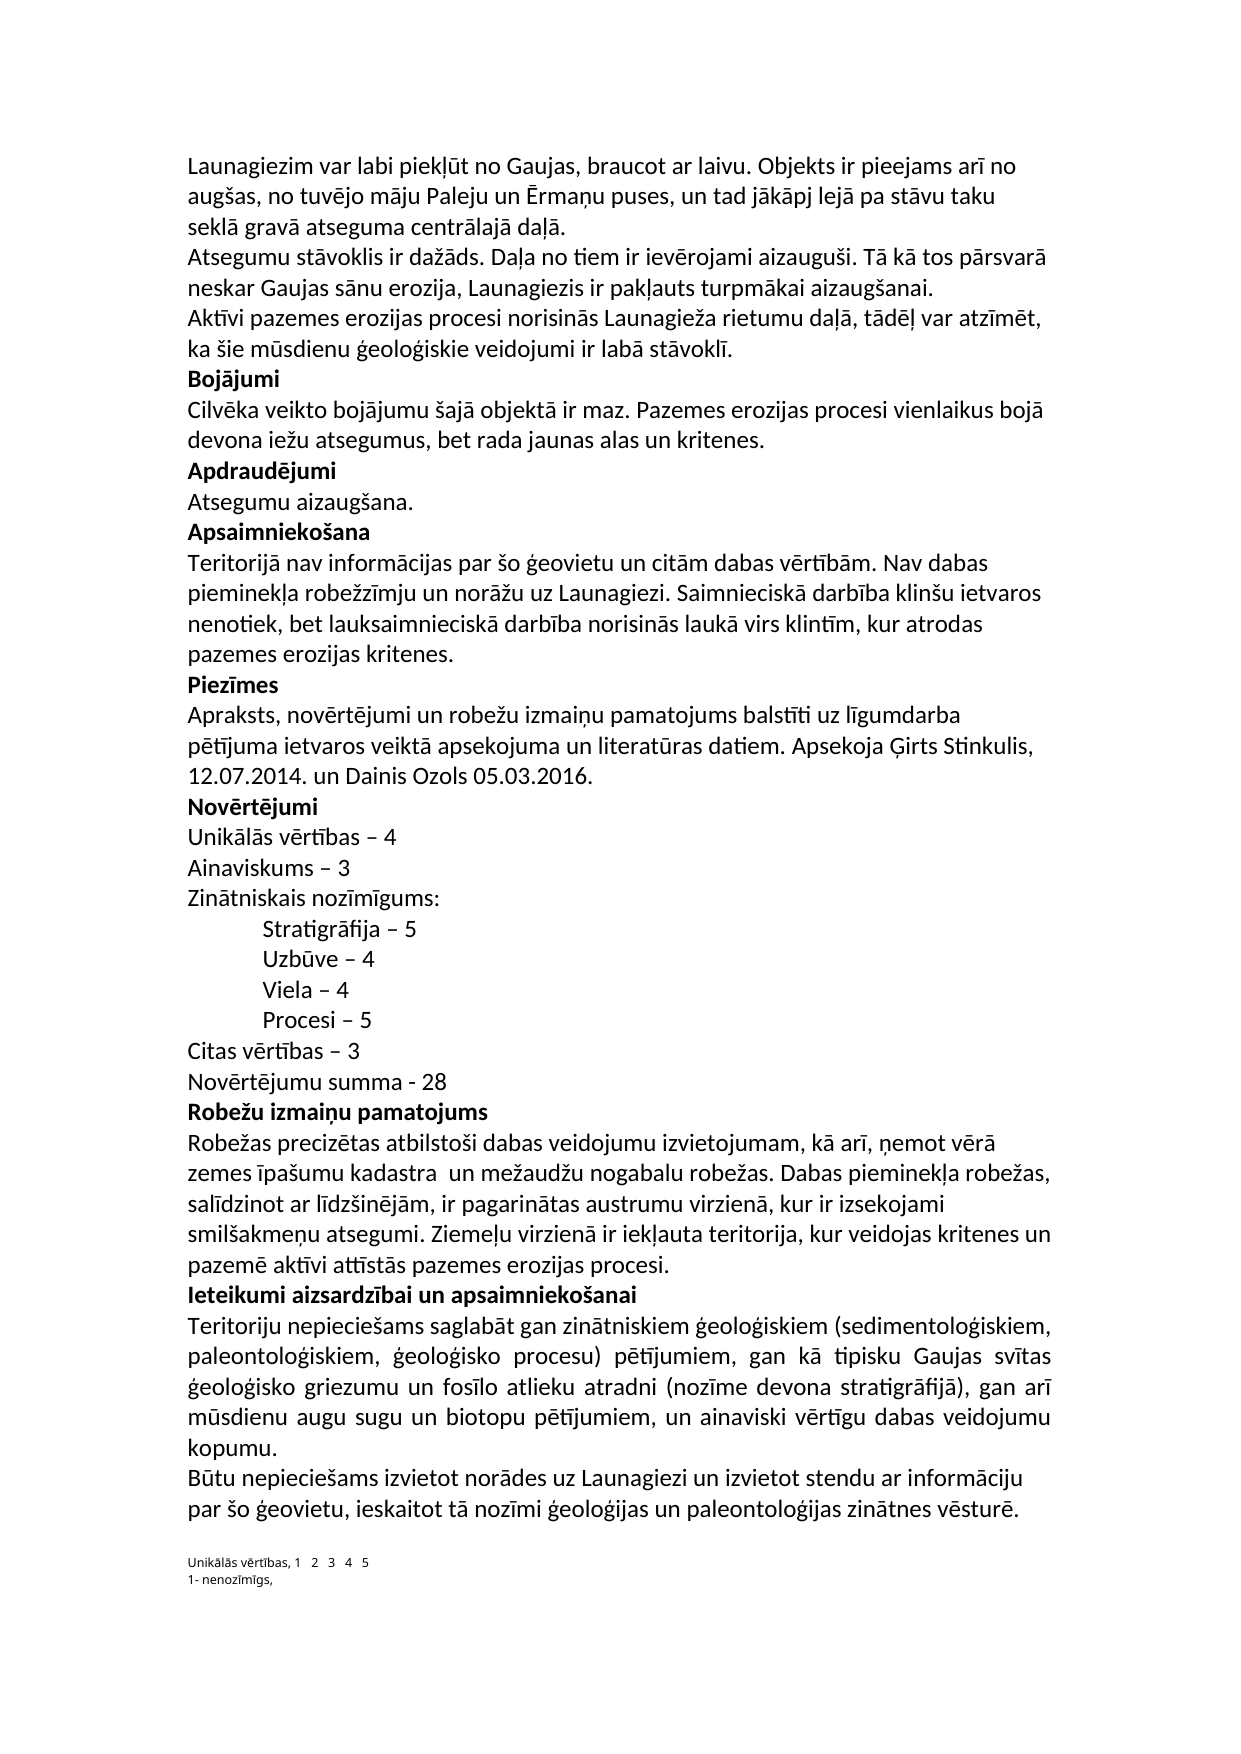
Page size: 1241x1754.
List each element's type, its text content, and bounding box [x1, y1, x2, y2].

text Ainaviskums – 3 [187, 852, 1053, 882]
text Cilvēka veikto bojājumu šajā objektā ir maz. Pazemes erozijas procesi vienlaikus bojā devona iežu atsegumus, bet rada jaunas alas un kritenes. [187, 394, 1053, 455]
text Unikālās vērtības – 4 [187, 821, 1053, 852]
text Stratigrāfija – 5 [187, 913, 1053, 943]
text Zinātniskais nozīmīgums: [187, 882, 1053, 913]
text Apraksts, novērtējumi un robežu izmaiņu pamatojums balstīti uz līgumdarba pētījuma ietvaros veiktā apsekojuma un literatūras datiem. Apsekoja Ģirts Stinkulis, 12.07.2014. un Dainis Ozols 05.03.2016. [187, 699, 1053, 791]
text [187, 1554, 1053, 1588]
text Atsegumu stāvoklis ir dažāds. Daļa no tiem ir ievērojami aizauguši. Tā kā tos pārsvarā neskar Gaujas sānu erozija, Launagiezis ir pakļauts turpmākai aizaugšanai. [187, 242, 1053, 303]
text Aktīvi pazemes erozijas procesi norisinās Launagieža rietumu daļā, tādēļ var atzīmēt, ka šie mūsdienu ģeoloģiskie veidojumi ir labā stāvoklī. [187, 303, 1053, 364]
text Launagiezim var labi piekļūt no Gaujas, braucot ar laivu. Objekts ir pieejams arī no augšas, no tuvējo māju Paleju un Ērmaņu puses, un tad jākāpj lejā pa stāvu taku seklā gravā atseguma centrālajā daļā. [187, 150, 1053, 242]
text Būtu nepieciešams izvietot norādes uz Launagiezi un izvietot stendu ar informāciju par šo ģeovietu, ieskaitot tā nozīmi ģeoloģijas un paleontoloģijas zinātnes vēsturē. [187, 1462, 1053, 1523]
text Robežu izmaiņu pamatojums [187, 1096, 1053, 1127]
text Apsaimniekošana [187, 516, 1053, 547]
text Novērtējumu summa - 28 [187, 1066, 1053, 1096]
text Procesi – 5 [187, 1004, 1053, 1035]
text Viela – 4 [187, 974, 1053, 1004]
text Apdraudējumi [187, 455, 1053, 486]
text Uzbūve – 4 [187, 943, 1053, 974]
text Teritoriju nepieciešams saglabāt gan zinātniskiem ģeoloģiskiem (sedimentoloģiskiem, paleontoloģiskiem, ģeoloģisko procesu) pētījumiem, gan kā tipisku Gaujas svītas ģeoloģisko griezumu un fosīlo atlieku atradni (nozīme devona stratigrāfijā), gan arī mūsdienu augu sugu un biotopu pētījumiem, un ainaviski vērtīgu dabas veidojumu kopumu. [187, 1310, 1053, 1462]
text Teritorijā nav informācijas par šo ģeovietu un citām dabas vērtībām. Nav dabas pieminekļa robežzīmju un norāžu uz Launagiezi. Saimnieciskā darbība klinšu ietvaros nenotiek, bet lauksaimnieciskā darbība norisinās laukā virs klintīm, kur atrodas pazemes erozijas kritenes. [187, 547, 1053, 669]
text Novērtējumi [187, 791, 1053, 821]
text Atsegumu aizaugšana. [187, 486, 1053, 516]
text Piezīmes [187, 669, 1053, 699]
text Bojājumi [187, 364, 1053, 394]
text Ieteikumi aizsardzībai un apsaimniekošanai [187, 1279, 1053, 1310]
text Citas vērtības – 3 [187, 1035, 1053, 1066]
text Robežas precizētas atbilstoši dabas veidojumu izvietojumam, kā arī, ņemot vērā zemes īpašumu kadastra un mežaudžu nogabalu robežas. Dabas pieminekļa robežas, salīdzinot ar līdzšinējām, ir pagarinātas austrumu virzienā, kur ir izsekojami smilšakmeņu atsegumi. Ziemeļu virzienā ir iekļauta teritorija, kur veidojas kritenes un pazemē aktīvi attīstās pazemes erozijas procesi. [187, 1127, 1053, 1279]
